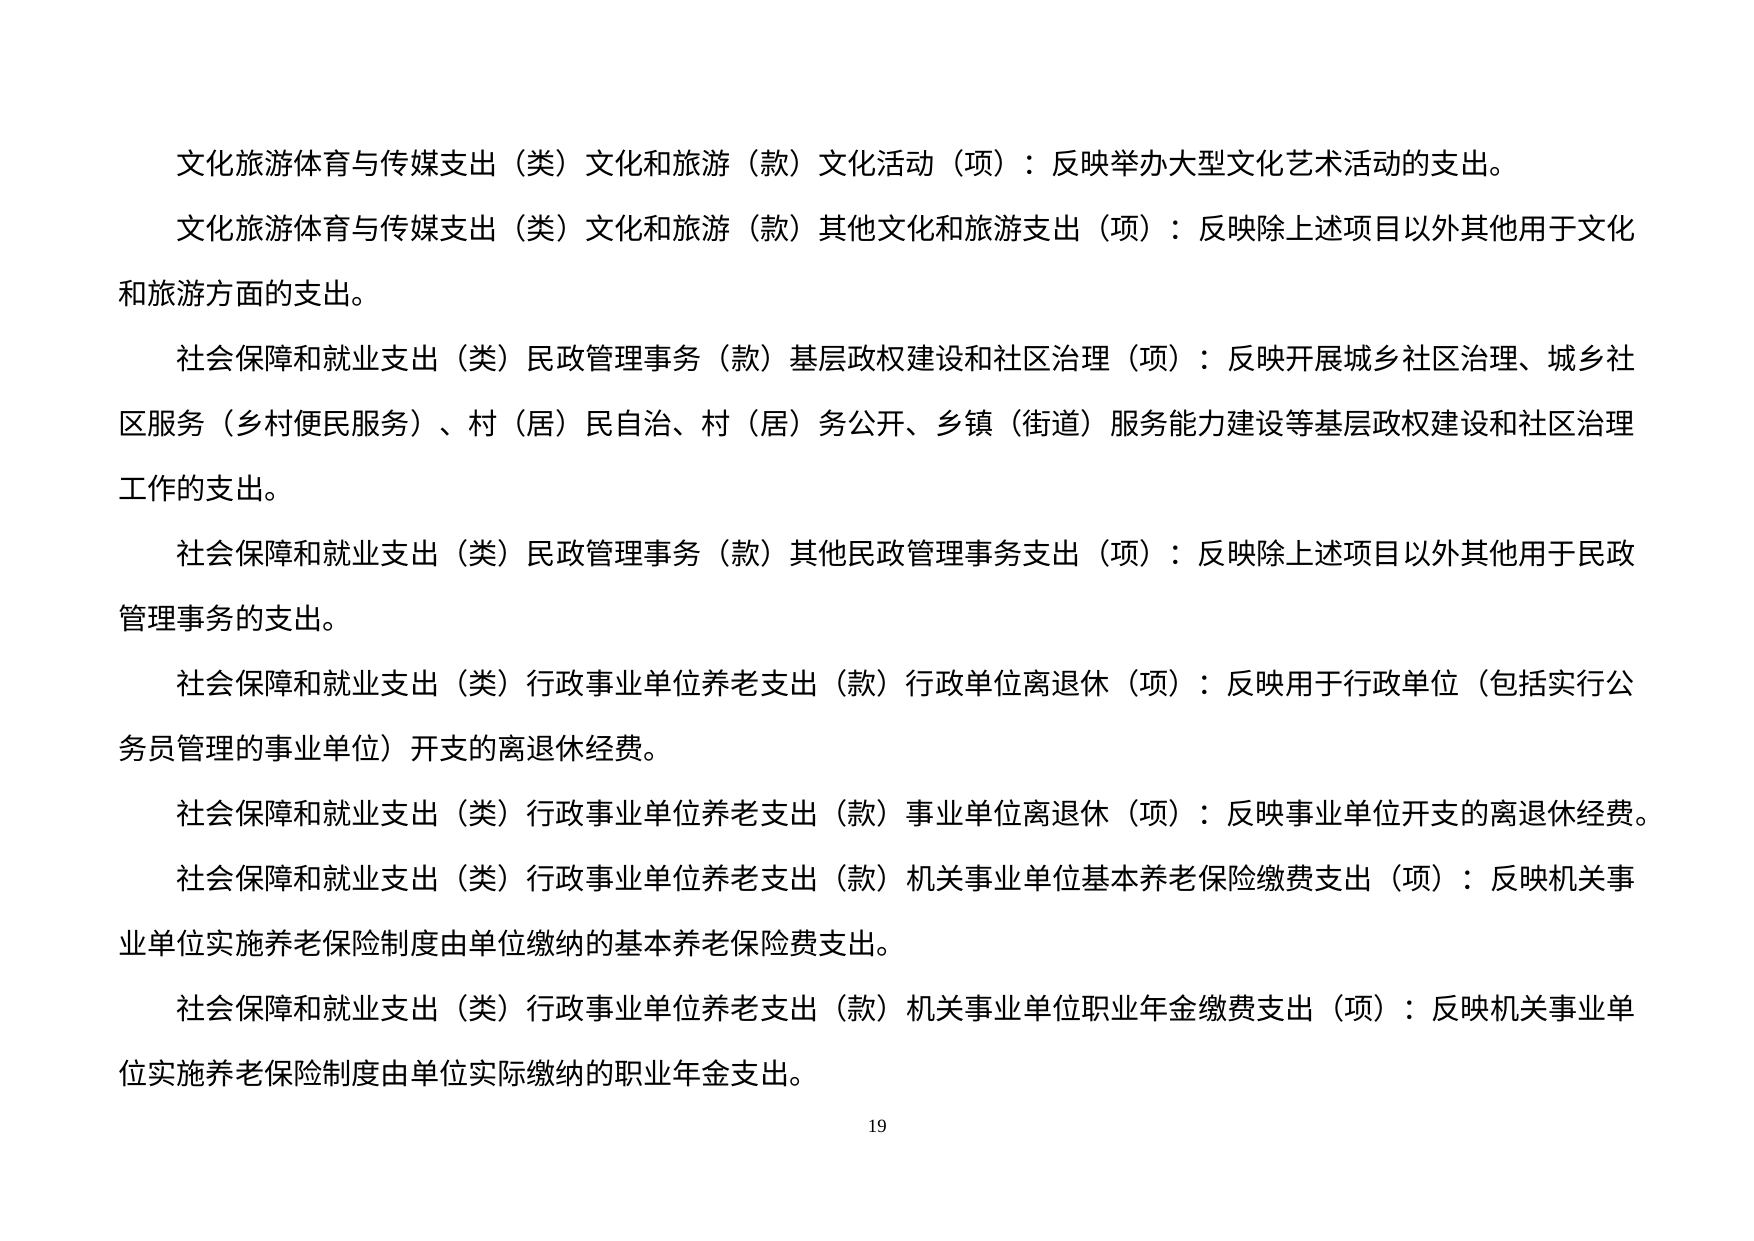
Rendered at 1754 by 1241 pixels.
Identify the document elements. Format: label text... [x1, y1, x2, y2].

text 文化旅游体育与传媒支出（类）文化和旅游（款）其他文化和旅游支出（项）：反映除上述项目以外其他用于文化和旅游方面的支出。 [118, 194, 1636, 324]
text 文化旅游体育与传媒支出（类）文化和旅游（款）文化活动（项）：反映举办大型文化艺术活动的支出。 [118, 129, 1636, 194]
text 社会保障和就业支出（类）民政管理事务（款）其他民政管理事务支出（项）：反映除上述项目以外其他用于民政管理事务的支出。 [118, 519, 1636, 649]
text 社会保障和就业支出（类）行政事业单位养老支出（款）事业单位离退休（项）：反映事业单位开支的离退休经费。 [118, 779, 1636, 844]
text 社会保障和就业支出（类）行政事业单位养老支出（款）机关事业单位基本养老保险缴费支出（项）：反映机关事业单位实施养老保险制度由单位缴纳的基本养老保险费支出。 [118, 844, 1636, 974]
text 社会保障和就业支出（类）民政管理事务（款）基层政权建设和社区治理（项）：反映开展城乡社区治理、城乡社区服务（乡村便民服务）、村（居）民自治、村（居）务公开、乡镇（街道）服务能力建设等基层政权建设和社区治理工作的支出。 [118, 324, 1636, 519]
text 社会保障和就业支出（类）行政事业单位养老支出（款）机关事业单位职业年金缴费支出（项）：反映机关事业单位实施养老保险制度由单位实际缴纳的职业年金支出。 [118, 974, 1636, 1104]
text 社会保障和就业支出（类）行政事业单位养老支出（款）行政单位离退休（项）：反映用于行政单位（包括实行公务员管理的事业单位）开支的离退休经费。 [118, 649, 1636, 779]
